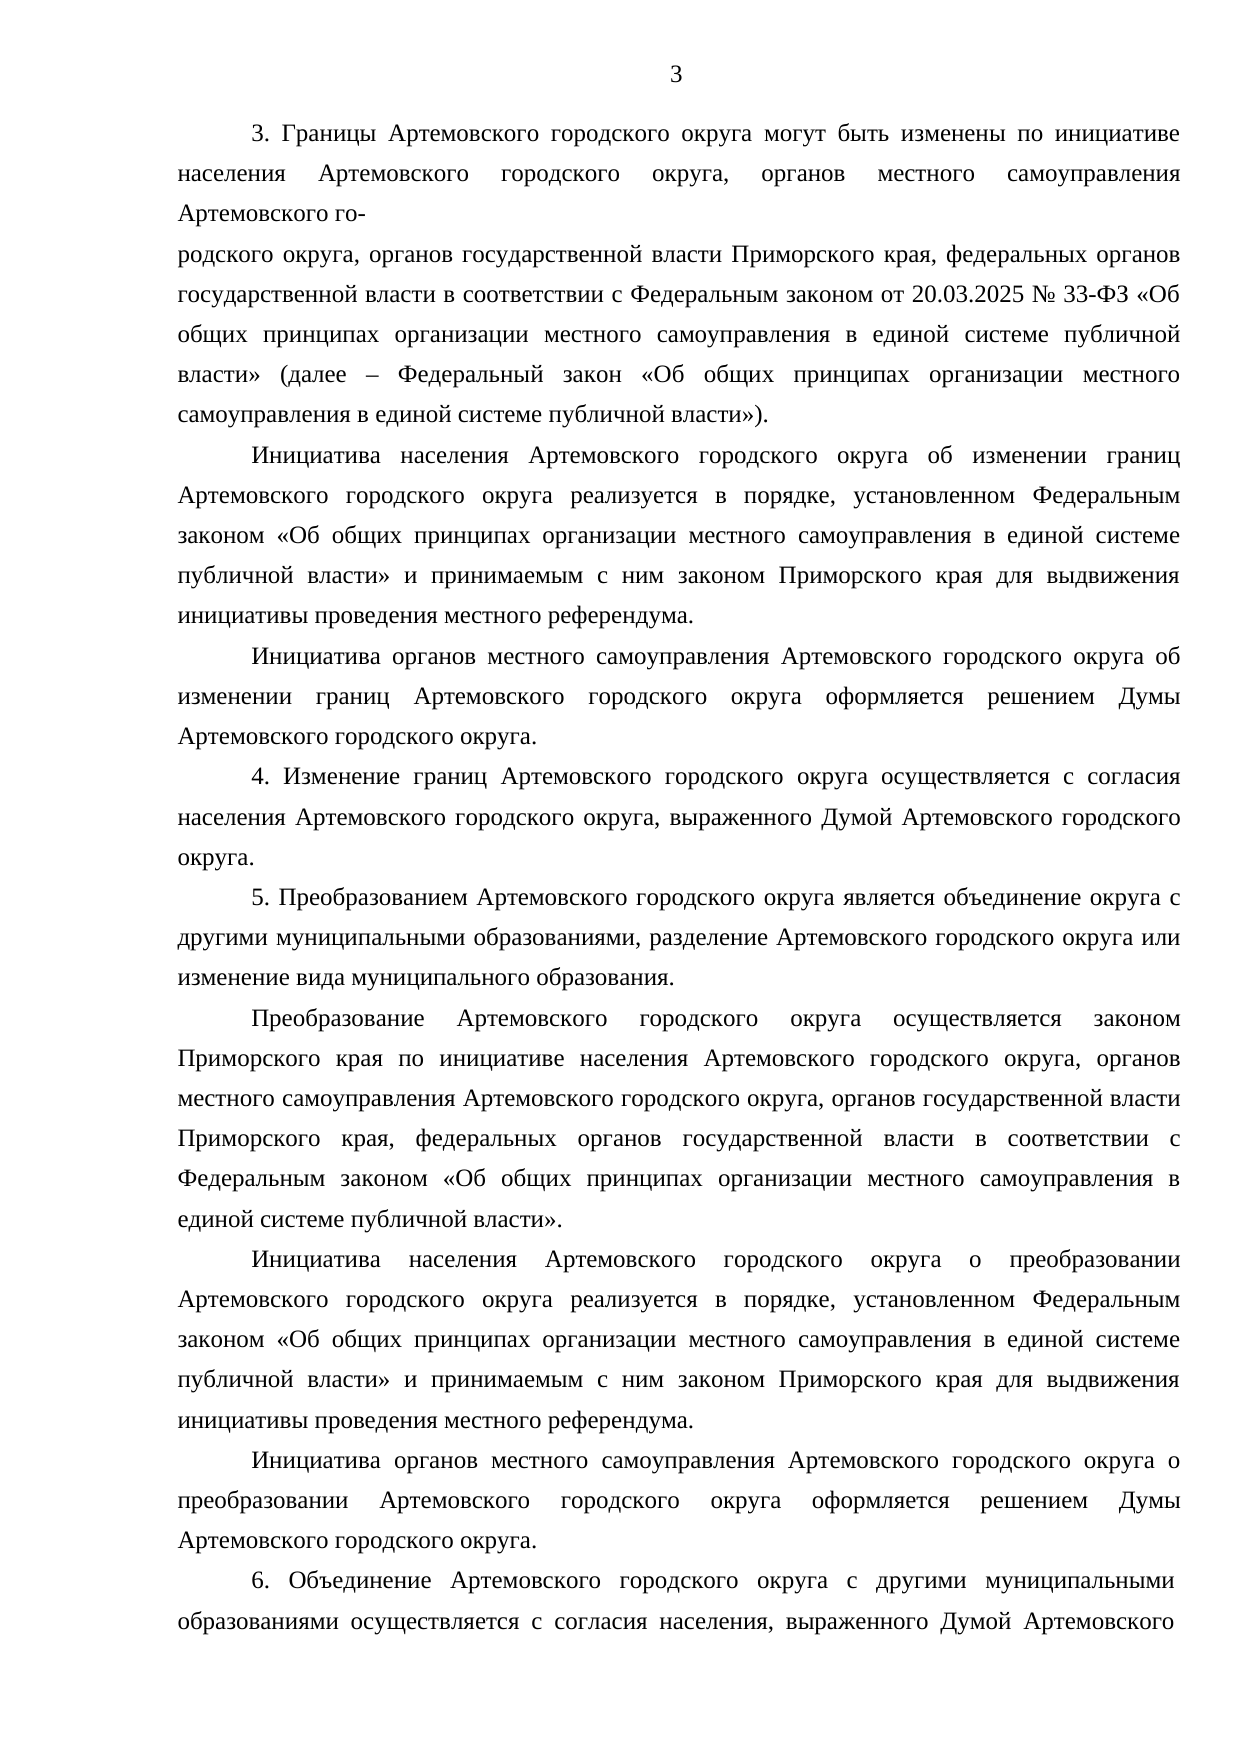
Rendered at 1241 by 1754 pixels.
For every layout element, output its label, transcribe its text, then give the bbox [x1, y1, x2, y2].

text 3. Границы Артемовского городского округа могут быть изменены по инициативе населения Артемовского городского округа, органов местного самоуправления Артемовского го- [177, 118, 1181, 227]
text Инициатива населения Артемовского городского округа о преобразовании Артемовского городского округа реализуется в порядке, установленном Федеральным законом «Об общих принципах организации местного самоуправления в единой системе публичной власти» и принимаемым с ним законом Приморского края для выдвижения инициативы проведения местного референдума. [177, 1244, 1181, 1433]
text 4. Изменение границ Артемовского городского округа осуществляется с согласия населения Артемовского городского округа, выраженного Думой Артемовского городского округа. [177, 761, 1181, 871]
text 5. Преобразованием Артемовского городского округа является объединение округа с другими муниципальными образованиями, разделение Артемовского городского округа или изменение вида муниципального образования. [177, 882, 1181, 991]
text Инициатива органов местного самоуправления Артемовского городского округа об изменении границ Артемовского городского округа оформляется решением Думы Артемовского городского округа. [177, 641, 1181, 750]
text Инициатива населения Артемовского городского округа об изменении границ Артемовского городского округа реализуется в порядке, установленном Федеральным законом «Об общих принципах организации местного самоуправления в единой системе публичной власти» и принимаемым с ним законом Приморского края для выдвижения инициативы проведения местного референдума. [177, 440, 1181, 629]
text Инициатива органов местного самоуправления Артемовского городского округа о преобразовании Артемовского городского округа оформляется решением Думы Артемовского городского округа. [177, 1445, 1181, 1554]
text Преобразование Артемовского городского округа осуществляется законом Приморского края по инициативе населения Артемовского городского округа, органов местного самоуправления Артемовского городского округа, органов государственной власти Приморского края, федеральных органов государственной власти в соответствии с Федеральным законом «Об общих принципах организации местного самоуправления в единой системе публичной власти». [177, 1003, 1181, 1232]
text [177, 1566, 1175, 1634]
text родского округа, органов государственной власти Приморского края, федеральных органов государственной власти в соответствии с Федеральным законом от 20.03.2025 № 33-ФЗ «Об общих принципах организации местного самоуправления в единой системе публичной власти» (далее – Федеральный закон «Об общих принципах организации местного самоуправления в единой системе публичной власти»). [177, 239, 1181, 428]
